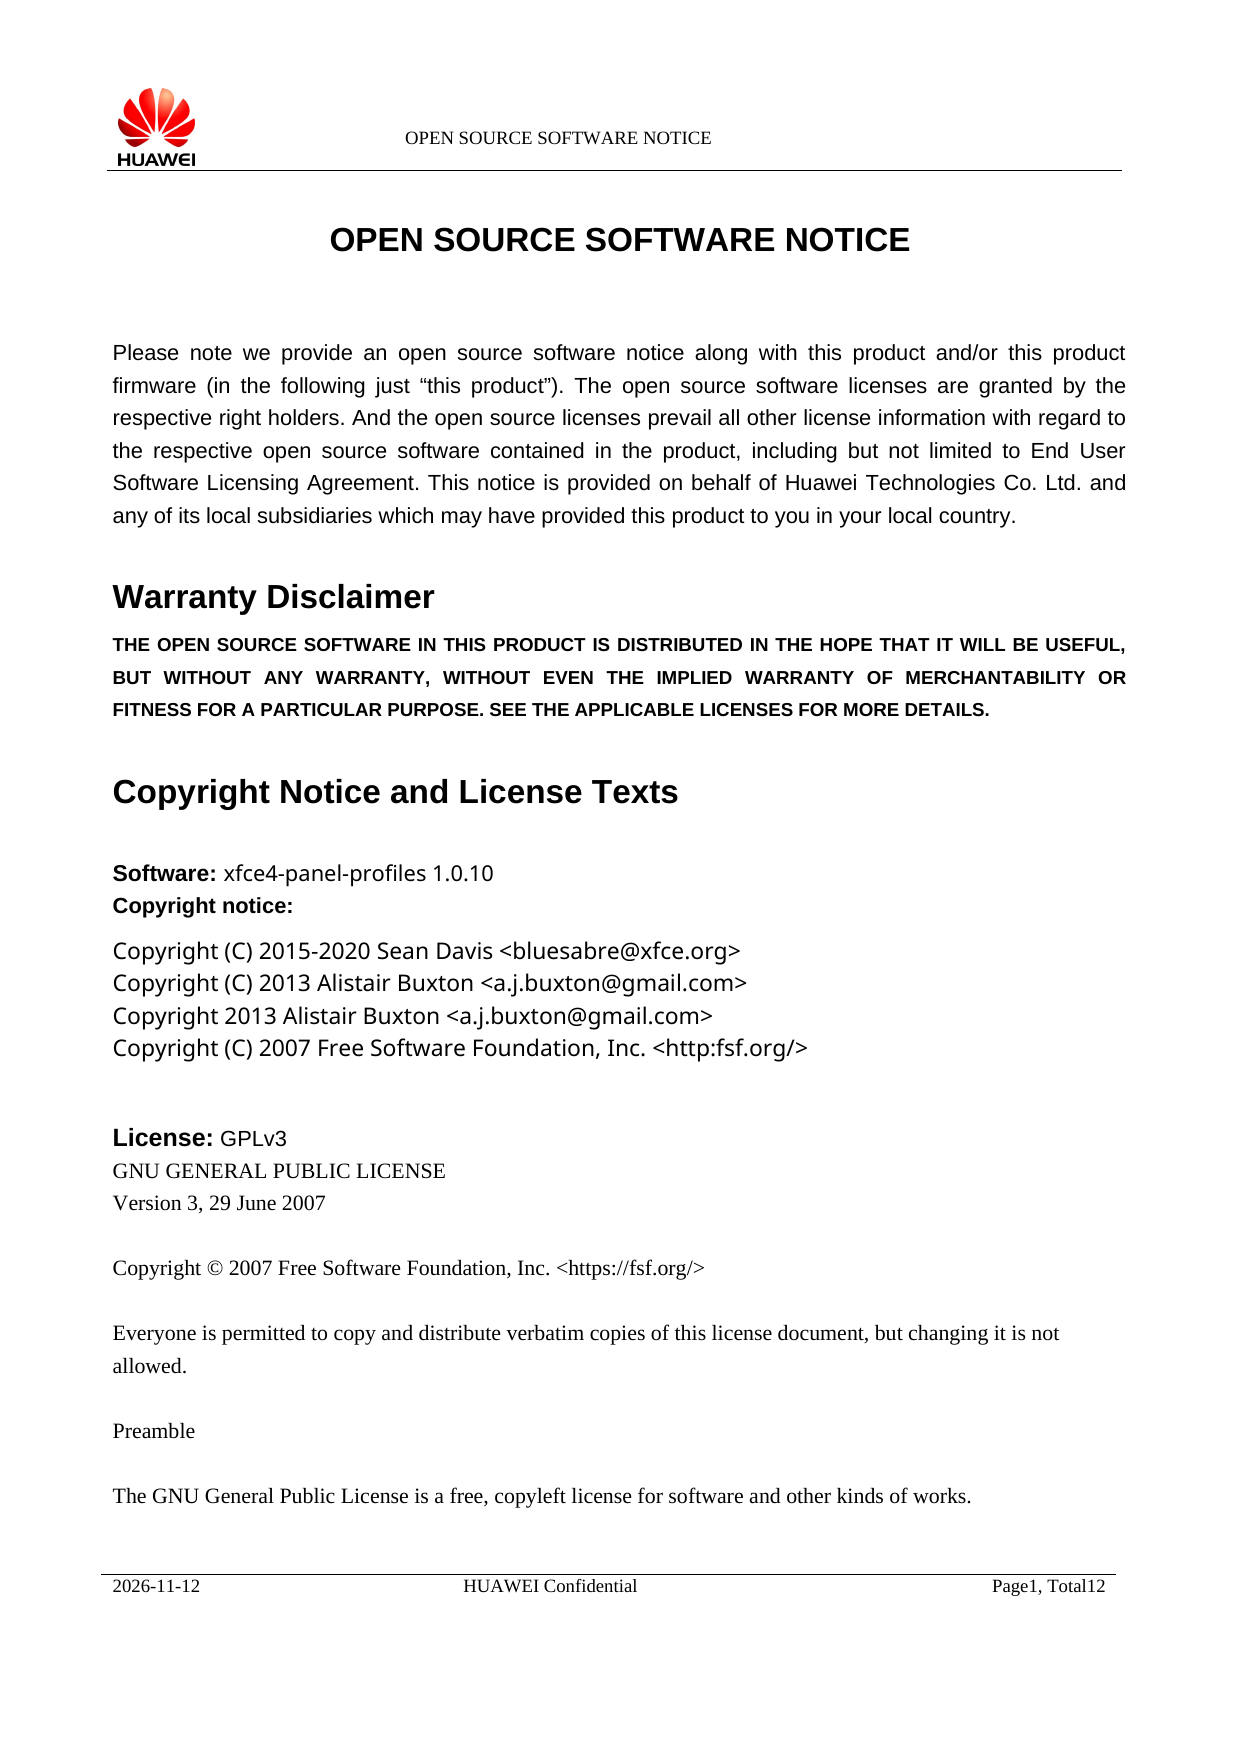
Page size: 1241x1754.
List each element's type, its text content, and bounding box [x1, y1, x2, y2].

picture [118, 88, 195, 166]
text Copyright Notice and License Texts [112, 759, 1128, 824]
text Warranty Disclaimer [112, 564, 1128, 629]
text OPEN SOURCE SOFTWARE NOTICE [112, 206, 1128, 271]
text The open source software in this product is distributed in the hope that it will be useful, but WITHOUT ANY WARRANTY, without even the implied warranty of MERCHANTABILITY or FITNESS FOR A PARTICULAR PURPOSE. See the applicable licenses for more details. [112, 629, 1128, 726]
title Software: xfce4-panel-profiles 1.0.10 [112, 856, 1128, 889]
text Copyright (C) 2015-2020 Sean Davis <bluesabre@xfce.org> Copyright (C) 2013 Alistair Buxton <a.j.buxton@gmail.com> Copyright 2013 Alistair Buxton <a.j.buxton@gmail.com> Copyright (C) 2007 Free Software Foundation, Inc. <http:fsf.org/> [112, 934, 1128, 1096]
text Copyright notice: [112, 889, 1128, 921]
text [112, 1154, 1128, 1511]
text Please note we provide an open source software notice along with this product and/or this product firmware (in the following just “this product”). The open source software licenses are granted by the respective right holders. And the open source licenses prevail all other license information with regard to the respective open source software contained in the product, including but not limited to End User Software Licensing Agreement. This notice is provided on behalf of Huawei Technologies Co. Ltd. and any of its local subsidiaries which may have provided this product to you in your local country. [112, 336, 1128, 531]
text License: GPLv3 [112, 1121, 1128, 1154]
